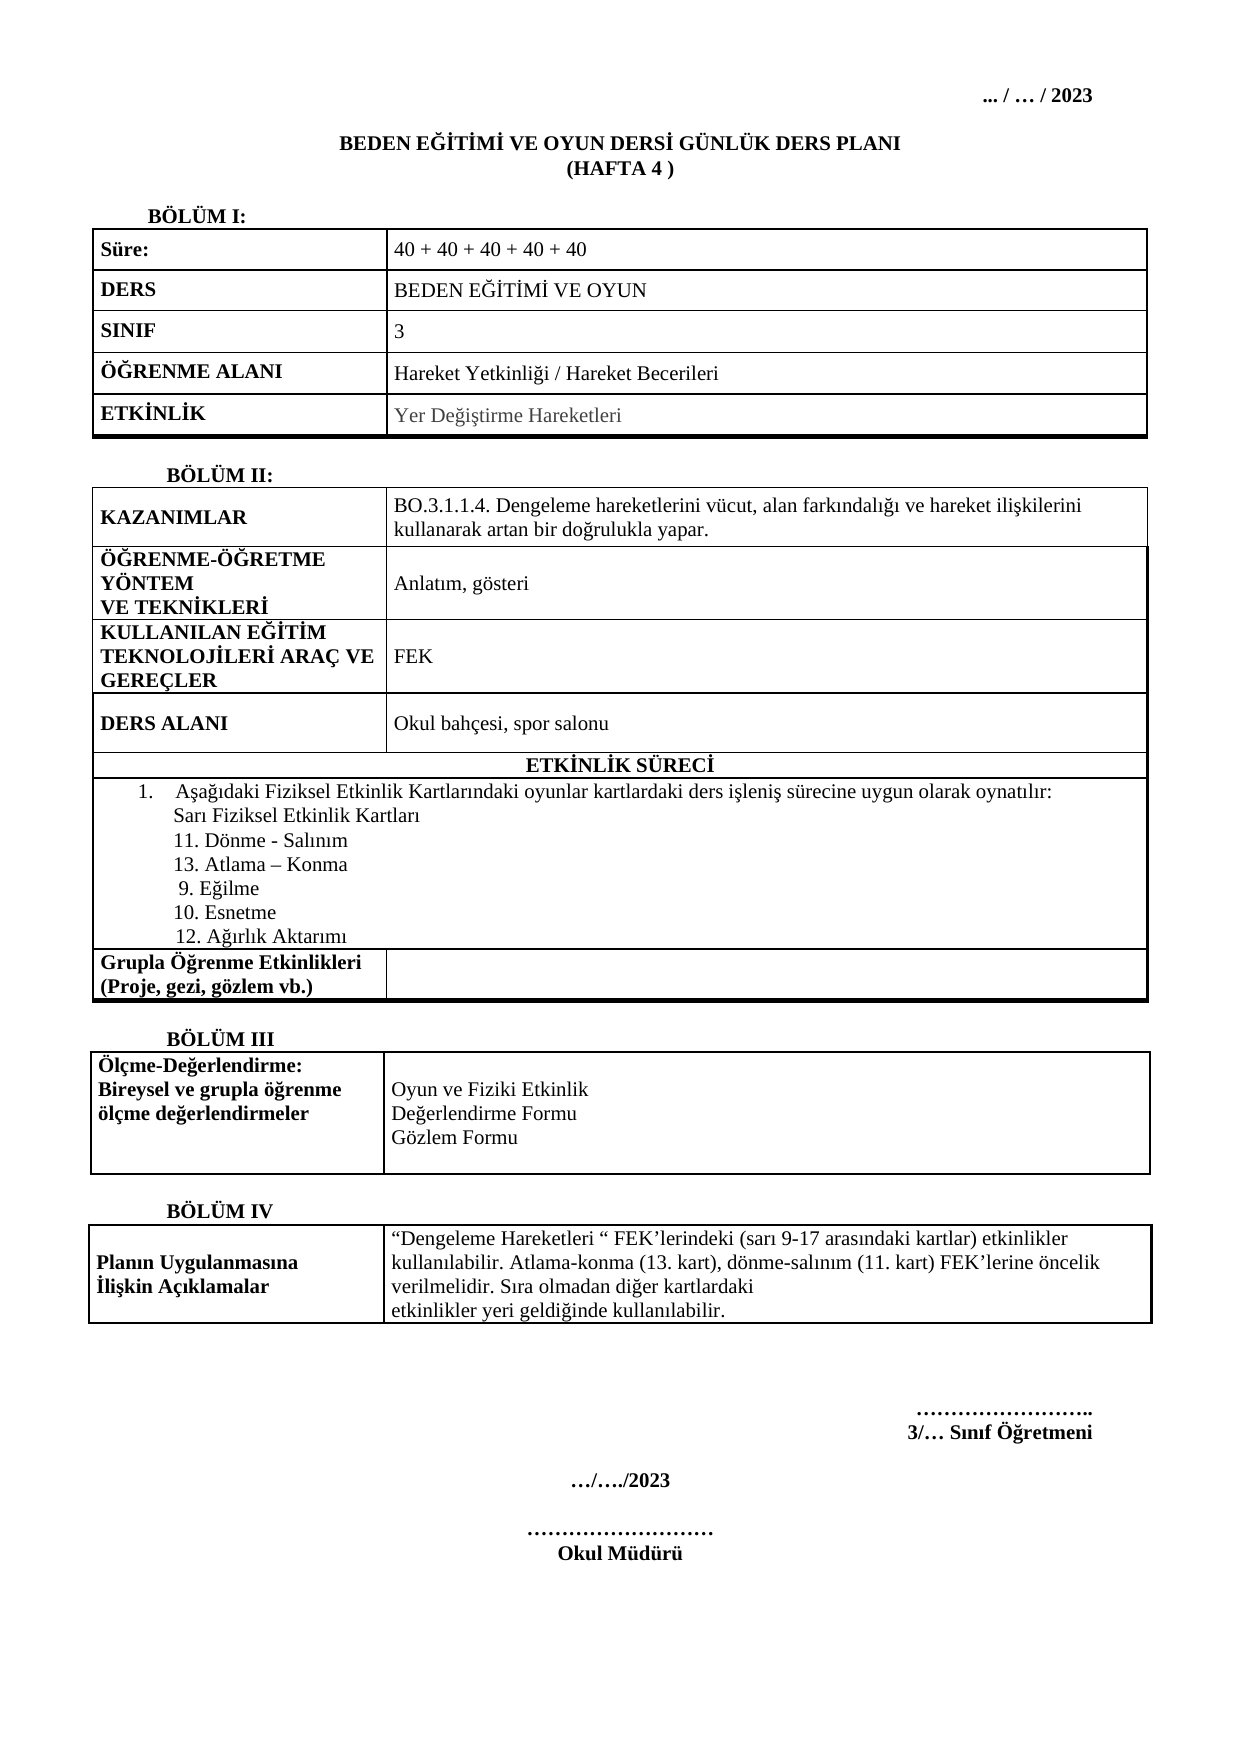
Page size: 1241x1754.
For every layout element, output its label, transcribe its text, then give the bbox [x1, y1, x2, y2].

table_cell Grupla Öğrenme Etkinlikleri (Proje, gezi, gözlem vb.) [94, 950, 386, 998]
subtitle BÖLÜM IV [148, 1199, 1093, 1223]
text BEDEN EĞİTİMİ VE OYUN DERSİ GÜNLÜK DERS PLANI [148, 131, 1093, 155]
table_header “Dengeleme Hareketleri “ FEK’lerindeki (sarı 9-17 arasındaki kartlar) etkinlikler kullanılabilir. Atlama-konma (13. kart), dönme-salınım (11. kart) FEK’lerine öncelik verilmelidir. Sıra olmadan diğer kartlardaki etkinlikler yeri geldiğinde kullanılabilir. [385, 1226, 1150, 1322]
table_cell Aşağıdaki Fiziksel Etkinlik Kartlarındaki oyunlar kartlardaki ders işleniş sürecine uygun olarak oynatılır: Sarı Fiziksel Etkinlik Kartları 11. Dönme - Salınım 13. Atlama – Konma 9. Eğilme 10. Esnetme 12. Ağırlık Aktarımı [94, 779, 1146, 948]
table_cell [387, 950, 1146, 998]
table_cell SINIF [94, 311, 386, 352]
table_cell Anlatım, gösteri [387, 547, 1146, 619]
table_cell ETKİNLİK [94, 395, 386, 434]
table_cell DERS ALANI [94, 694, 386, 752]
table_header KAZANIMLAR [93, 488, 386, 546]
table_cell ÖĞRENME ALANI [94, 353, 386, 393]
table_cell Hareket Yetkinliği / Hareket Becerileri [388, 353, 1146, 393]
table_header Ölçme-Değerlendirme: Bireysel ve grupla öğrenme ölçme değerlendirmeler [92, 1053, 383, 1173]
table_cell ÖĞRENME-ÖĞRETME YÖNTEM VE TEKNİKLERİ [93, 547, 386, 619]
table_cell Okul bahçesi, spor salonu [387, 694, 1146, 752]
table_cell 3 [388, 311, 1146, 352]
table_header Oyun ve Fiziki Etkinlik Değerlendirme Formu Gözlem Formu [385, 1053, 1149, 1173]
table_cell KULLANILAN EĞİTİM TEKNOLOJİLERİ ARAÇ VE GEREÇLER [93, 620, 386, 692]
table_cell ETKİNLİK SÜRECİ [94, 753, 1146, 777]
table_cell DERS [94, 271, 386, 310]
table_header BO.3.1.1.4. Dengeleme hareketlerini vücut, alan farkındalığı ve hareket ilişkilerini kullanarak artan bir doğrulukla yapar. [387, 488, 1147, 546]
text ... / … / 2023 [148, 83, 1093, 107]
table_header Süre: [94, 230, 386, 269]
table_cell Yer Değiştirme Hareketleri [388, 395, 1146, 434]
text ……………………… [148, 1516, 1093, 1540]
text (HAFTA 4 ) [148, 155, 1093, 179]
table_header 40 + 40 + 40 + 40 + 40 [388, 230, 1146, 269]
table_cell BEDEN EĞİTİMİ VE OYUN [388, 271, 1146, 310]
text BÖLÜM II: [148, 463, 1093, 487]
text …/…./2023 [148, 1468, 1093, 1492]
subtitle BÖLÜM III [148, 1027, 1093, 1051]
text BÖLÜM I: [148, 203, 1093, 228]
table_cell FEK [387, 620, 1146, 692]
text 3/… Sınıf Öğretmeni [148, 1420, 1093, 1444]
text Okul Müdürü [148, 1540, 1093, 1564]
text …………………….. [148, 1396, 1093, 1420]
table_header Planın Uygulanmasına İlişkin Açıklamalar [90, 1226, 383, 1322]
